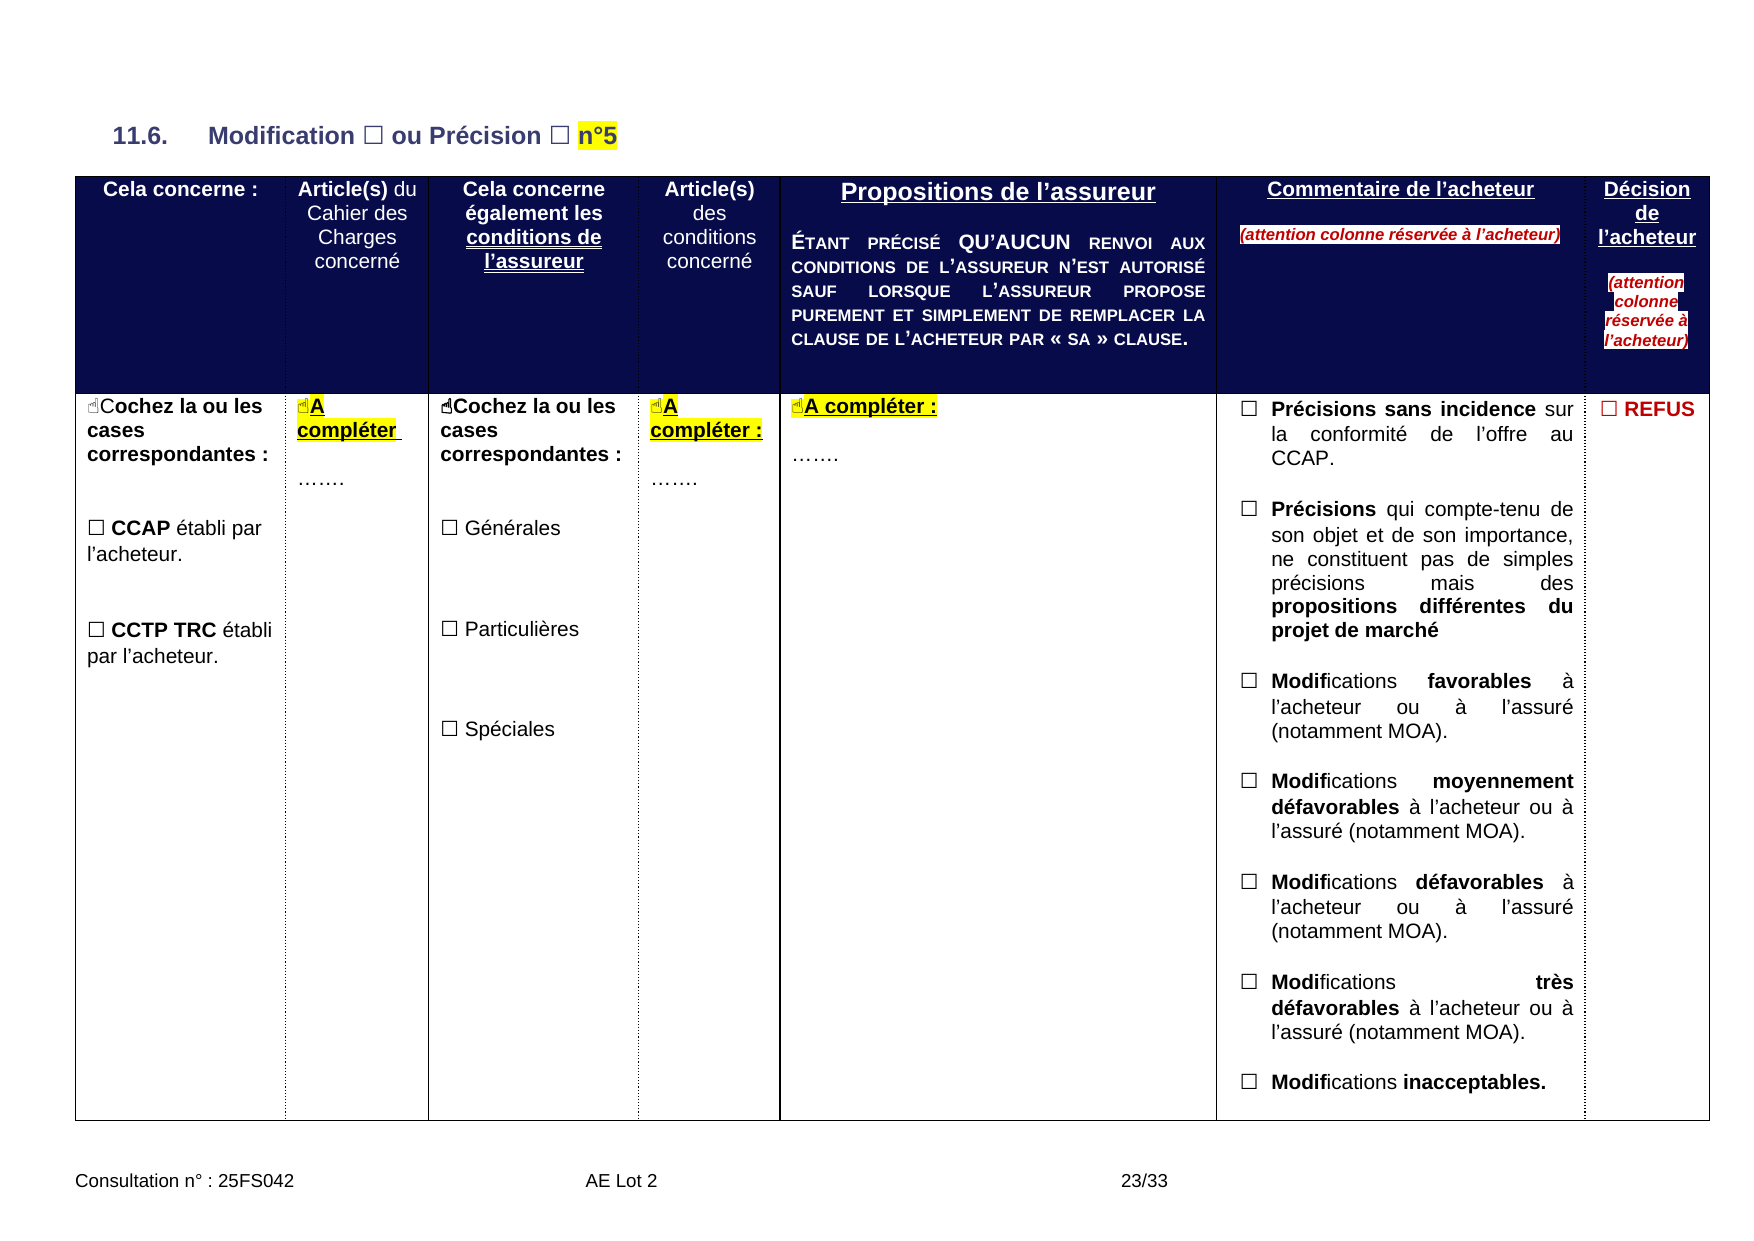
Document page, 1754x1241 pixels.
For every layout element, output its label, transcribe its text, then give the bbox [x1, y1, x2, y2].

table_header Cela concerne : [76, 177, 286, 393]
table_header Commentaire de l’acheteur (attention colonne réservée à l’acheteur) [1217, 177, 1585, 393]
table_cell Cochez la ou les cases correspondantes : CCAP établi par l’acheteur. CCTP TRC établi par l’acheteur. [76, 394, 286, 1120]
table_cell A compléter : ……. [639, 394, 779, 1120]
table_cell Précisions sans incidence sur la conformité de l’offre au CCAP. Précisions qui compte-tenu de son objet et de son importance, ne constituent pas de simples précisions mais des propositions différentes du projet de marché Modifications favorables à l’acheteur ou à l’assuré (notamment MOA). Modifications moyennement défavorables à l’acheteur ou à l’assuré (notamment MOA). Modifications défavorables à l’acheteur ou à l’assuré (notamment MOA). Modifications très défavorables à l’acheteur ou à l’assuré (notamment MOA). Modifications inacceptables. [1217, 394, 1585, 1120]
table_cell A compléter ……. [286, 394, 428, 1120]
table_header Article(s) du Cahier des Charges concerné [286, 177, 428, 393]
table_header Article(s) des conditions concerné [639, 177, 779, 393]
table_header Propositions de l’assureur Étant précisé QU’AUCUN renvoi aux conditions de l’assureur n’est autorisé sauf lorsque l’assureur propose purement et simplement de remplacer la clause de l’acheteur par « sa » clause. [781, 177, 1216, 393]
table_cell Cochez la ou les cases correspondantes : Générales Particulières Spéciales [429, 394, 639, 1120]
table_header Cela concerne également les conditions de l’assureur [429, 177, 639, 393]
table_header Décision de l’acheteur (attention colonne réservée à l’acheteur) [1585, 177, 1709, 393]
subtitle Modification ou Précision n°5 [112, 118, 1710, 152]
table_cell A compléter : ……. [781, 394, 1216, 1120]
table_cell REFUS [1585, 394, 1709, 1120]
